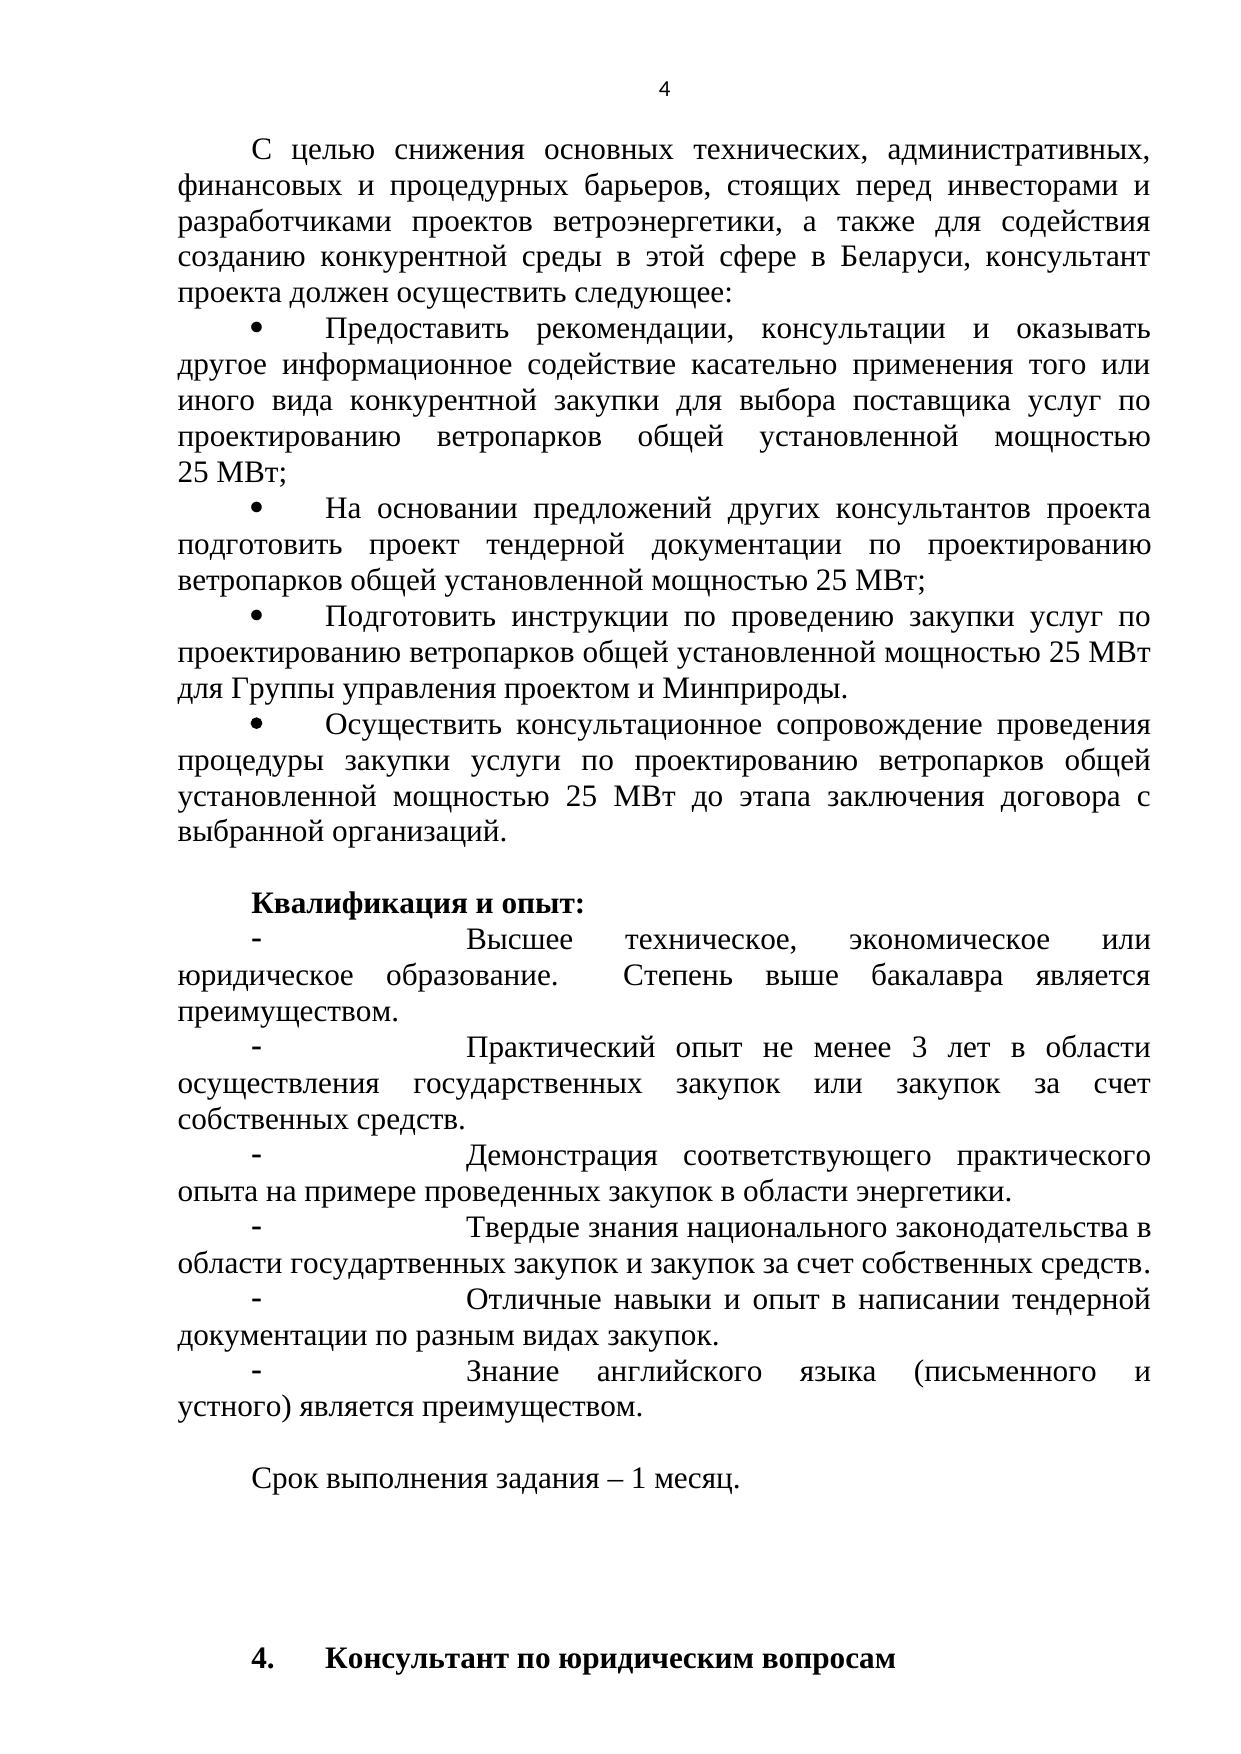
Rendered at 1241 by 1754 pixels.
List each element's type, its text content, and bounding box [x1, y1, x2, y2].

list Демонстрация соответствующего практического опыта на примере проведенных закупок в области энергетики. [177, 1136, 1152, 1208]
text С целью снижения основных технических, административных, финансовых и процедурных барьеров, стоящих перед инвесторами и разработчиками проектов ветроэнергетики, а также для содействия созданию конкурентной среды в этой сфере в Беларуси, консультант проекта должен осуществить следующее: [177, 130, 1152, 309]
text Срок выполнения задания – 1 месяц. [177, 1459, 1152, 1496]
list Консультант по юридическим вопросам [177, 1639, 1152, 1675]
text Квалификация и опыт: [177, 884, 1152, 921]
list Предоставить рекомендации, консультации и оказывать другое информационное содействие касательно применения того или иного вида конкурентной закупки для выбора поставщика услуг по проектированию ветропарков общей установленной мощностью 25 МВт; [177, 309, 1152, 489]
list Знание английского языка (письменного и устного) является преимуществом. [177, 1352, 1152, 1424]
list Подготовить инструкции по проведению закупки услуг по проектированию ветропарков общей установленной мощностью 25 МВт для Группы управления проектом и Минприроды. [177, 597, 1152, 705]
list Практический опыт не менее 3 лет в области осуществления государственных закупок или закупок за счет собственных средств. [177, 1028, 1152, 1136]
list На основании предложений других консультантов проекта подготовить проект тендерной документации по проектированию ветропарков общей установленной мощностью 25 МВт; [177, 489, 1152, 597]
list Осуществить консультационное сопровождение проведения процедуры закупки услуги по проектированию ветропарков общей установленной мощностью 25 МВт до этапа заключения договора с выбранной организаций. [177, 705, 1152, 849]
list Отличные навыки и опыт в написании тендерной документации по разным видах закупок. [177, 1280, 1152, 1352]
list Высшее техническое, экономическое или юридическое образование. Степень выше бакалавра является преимуществом. [177, 921, 1152, 1028]
list Твердые знания национального законодательства в области государтвенных закупок и закупок за счет собственных средств. [177, 1208, 1152, 1280]
